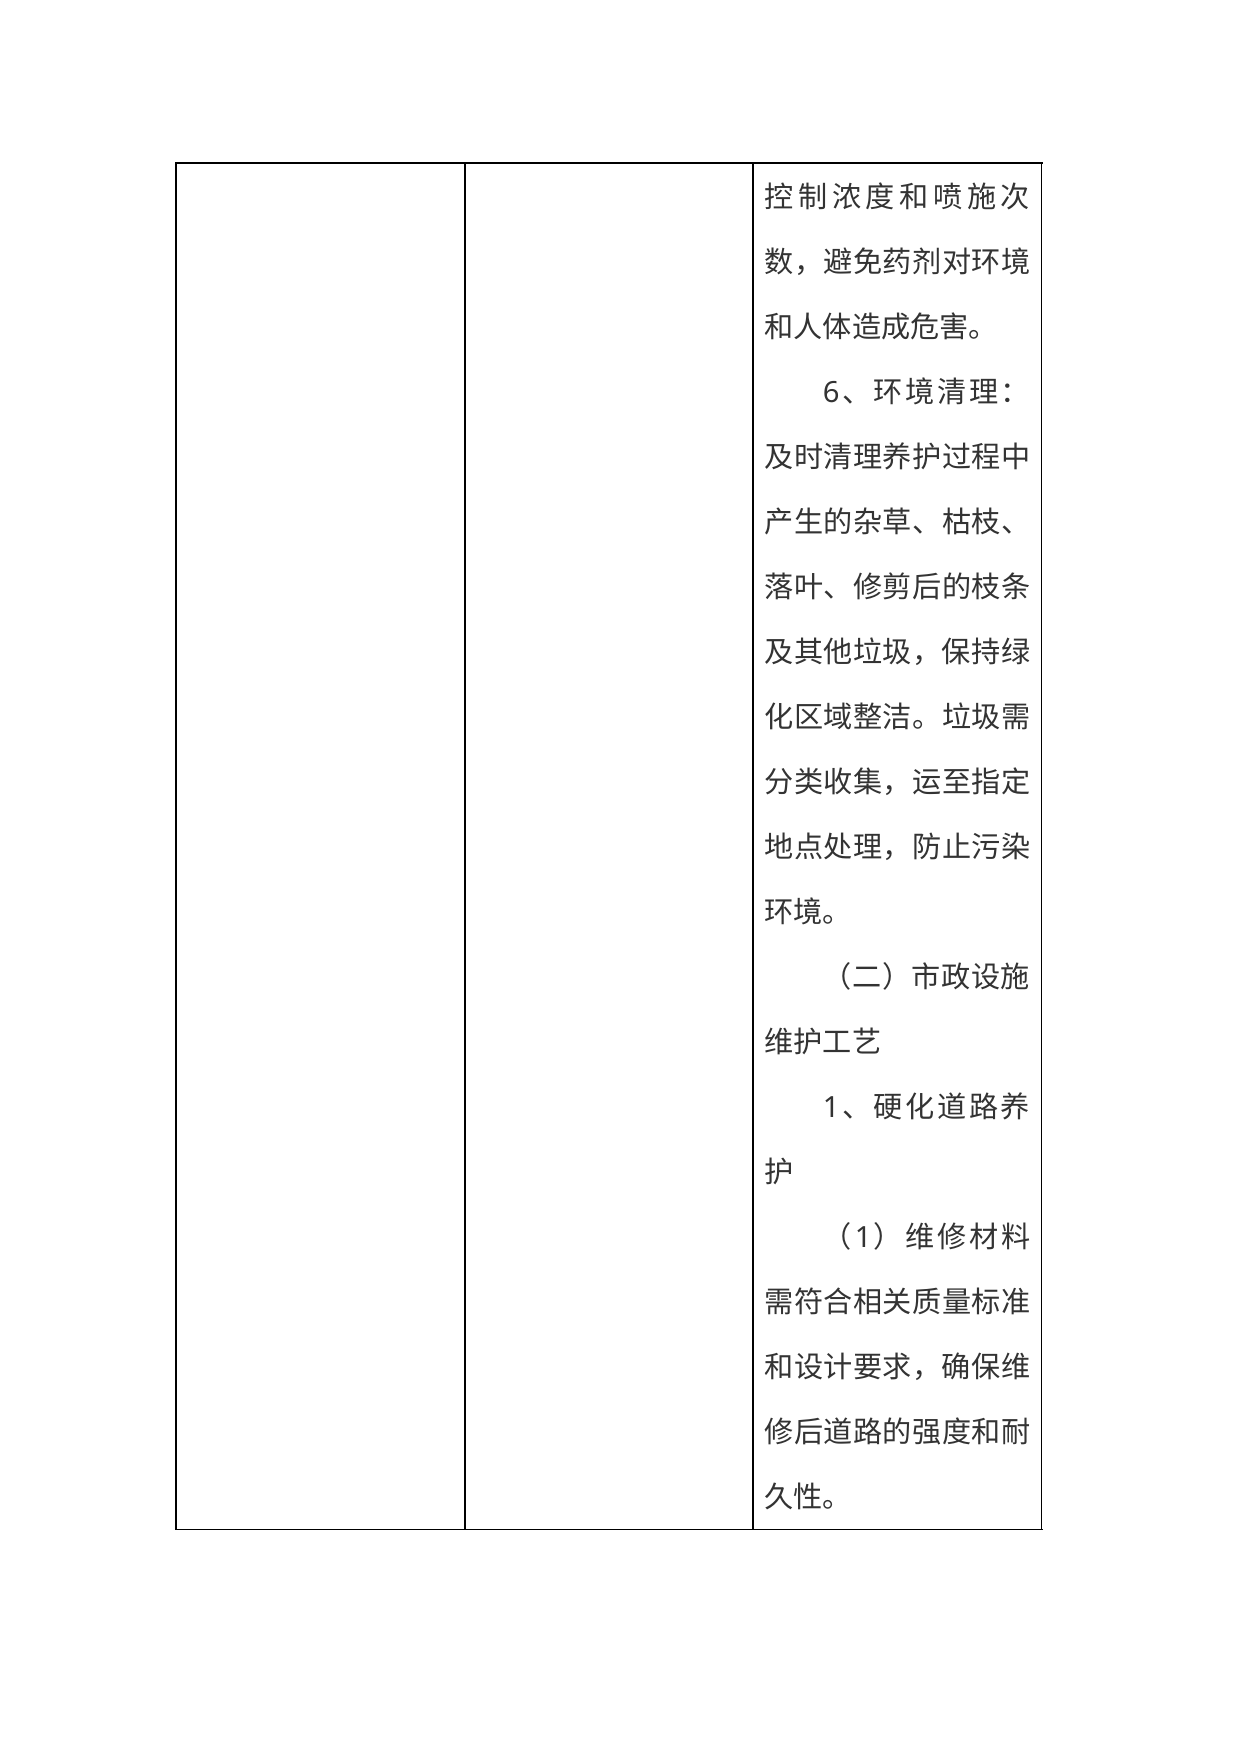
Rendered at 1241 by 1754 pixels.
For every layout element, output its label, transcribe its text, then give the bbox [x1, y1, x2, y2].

table_cell [466, 164, 752, 1528]
table_cell 1 [177, 164, 464, 1528]
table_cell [754, 164, 1041, 1528]
